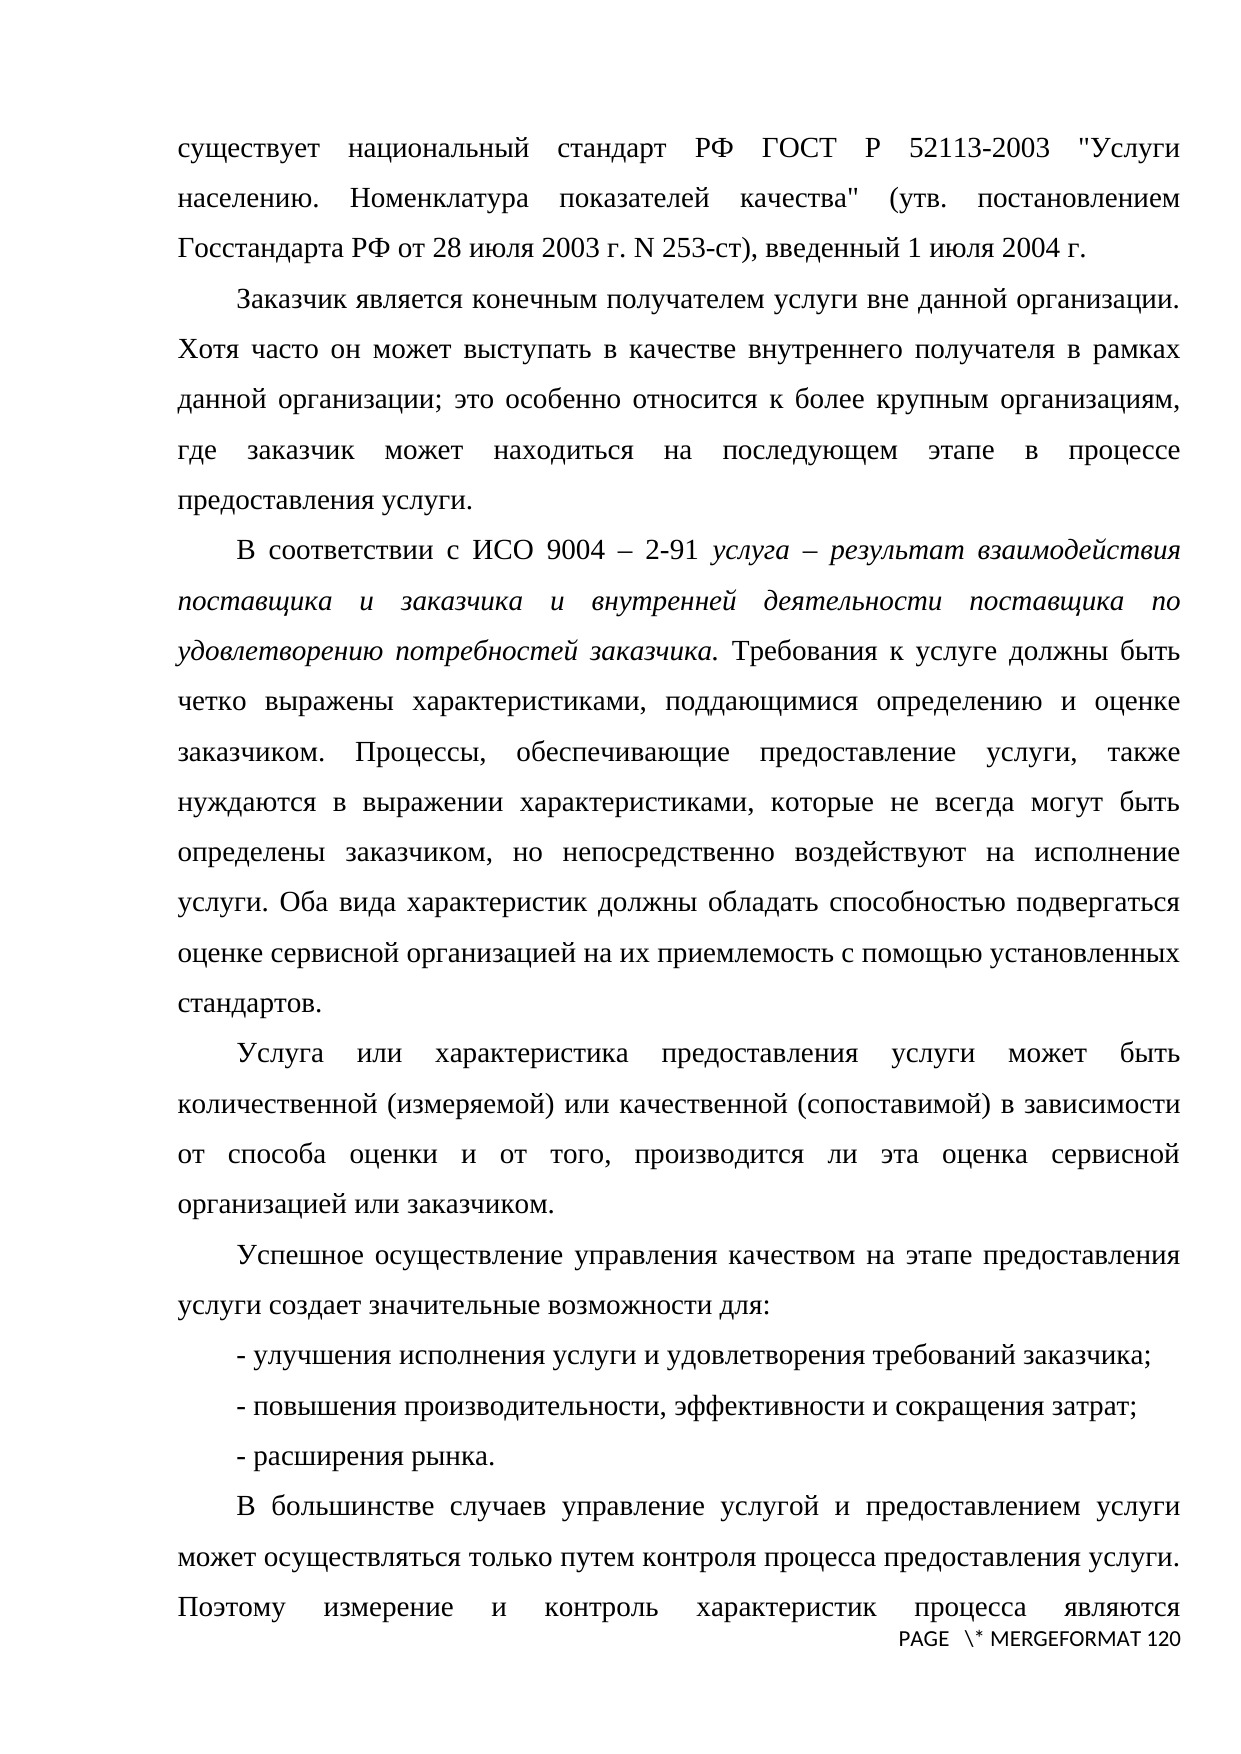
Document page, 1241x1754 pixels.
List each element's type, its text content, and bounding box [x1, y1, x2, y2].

text - расширения рынка. [177, 1438, 1181, 1472]
text - улучшения исполнения услуги и удовлетворения требований заказчика; [177, 1337, 1181, 1371]
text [177, 1488, 1181, 1622]
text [177, 130, 1181, 264]
text В соответствии с ИСО 9004 – 2-91 услуга – результат взаимодействия поставщика и заказчика и внутренней деятельности поставщика по удовлетворению потребностей заказчика. Требования к услуге должны быть четко выражены характеристиками, поддающимися определению и оценке заказчиком. Процессы, обеспечивающие предоставление услуги, также нуждаются в выражении характеристиками, которые не всегда могут быть определены заказчиком, но непосредственно воздействуют на исполнение услуги. Оба вида характеристик должны обладать способностью подвергаться оценке сервисной организацией на их приемлемость с помощью установленных стандартов. [177, 532, 1181, 1019]
text Заказчик является конечным получателем услуги вне данной организации. Хотя часто он может выступать в качестве внутреннего получателя в рамках данной организации; это особенно относится к более крупным организациям, где заказчик может находиться на последующем этапе в процессе предоставления услуги. [177, 281, 1181, 516]
text Успешное осуществление управления качеством на этапе предоставления услуги создает значительные возможности для: [177, 1237, 1181, 1321]
text Услуга или характеристика предоставления услуги может быть количественной (измеряемой) или качественной (сопоставимой) в зависимости от способа оценки и от того, производится ли эта оценка сервисной организацией или заказчиком. [177, 1036, 1181, 1220]
text - повышения производительности, эффективности и сокращения затрат; [177, 1388, 1181, 1421]
